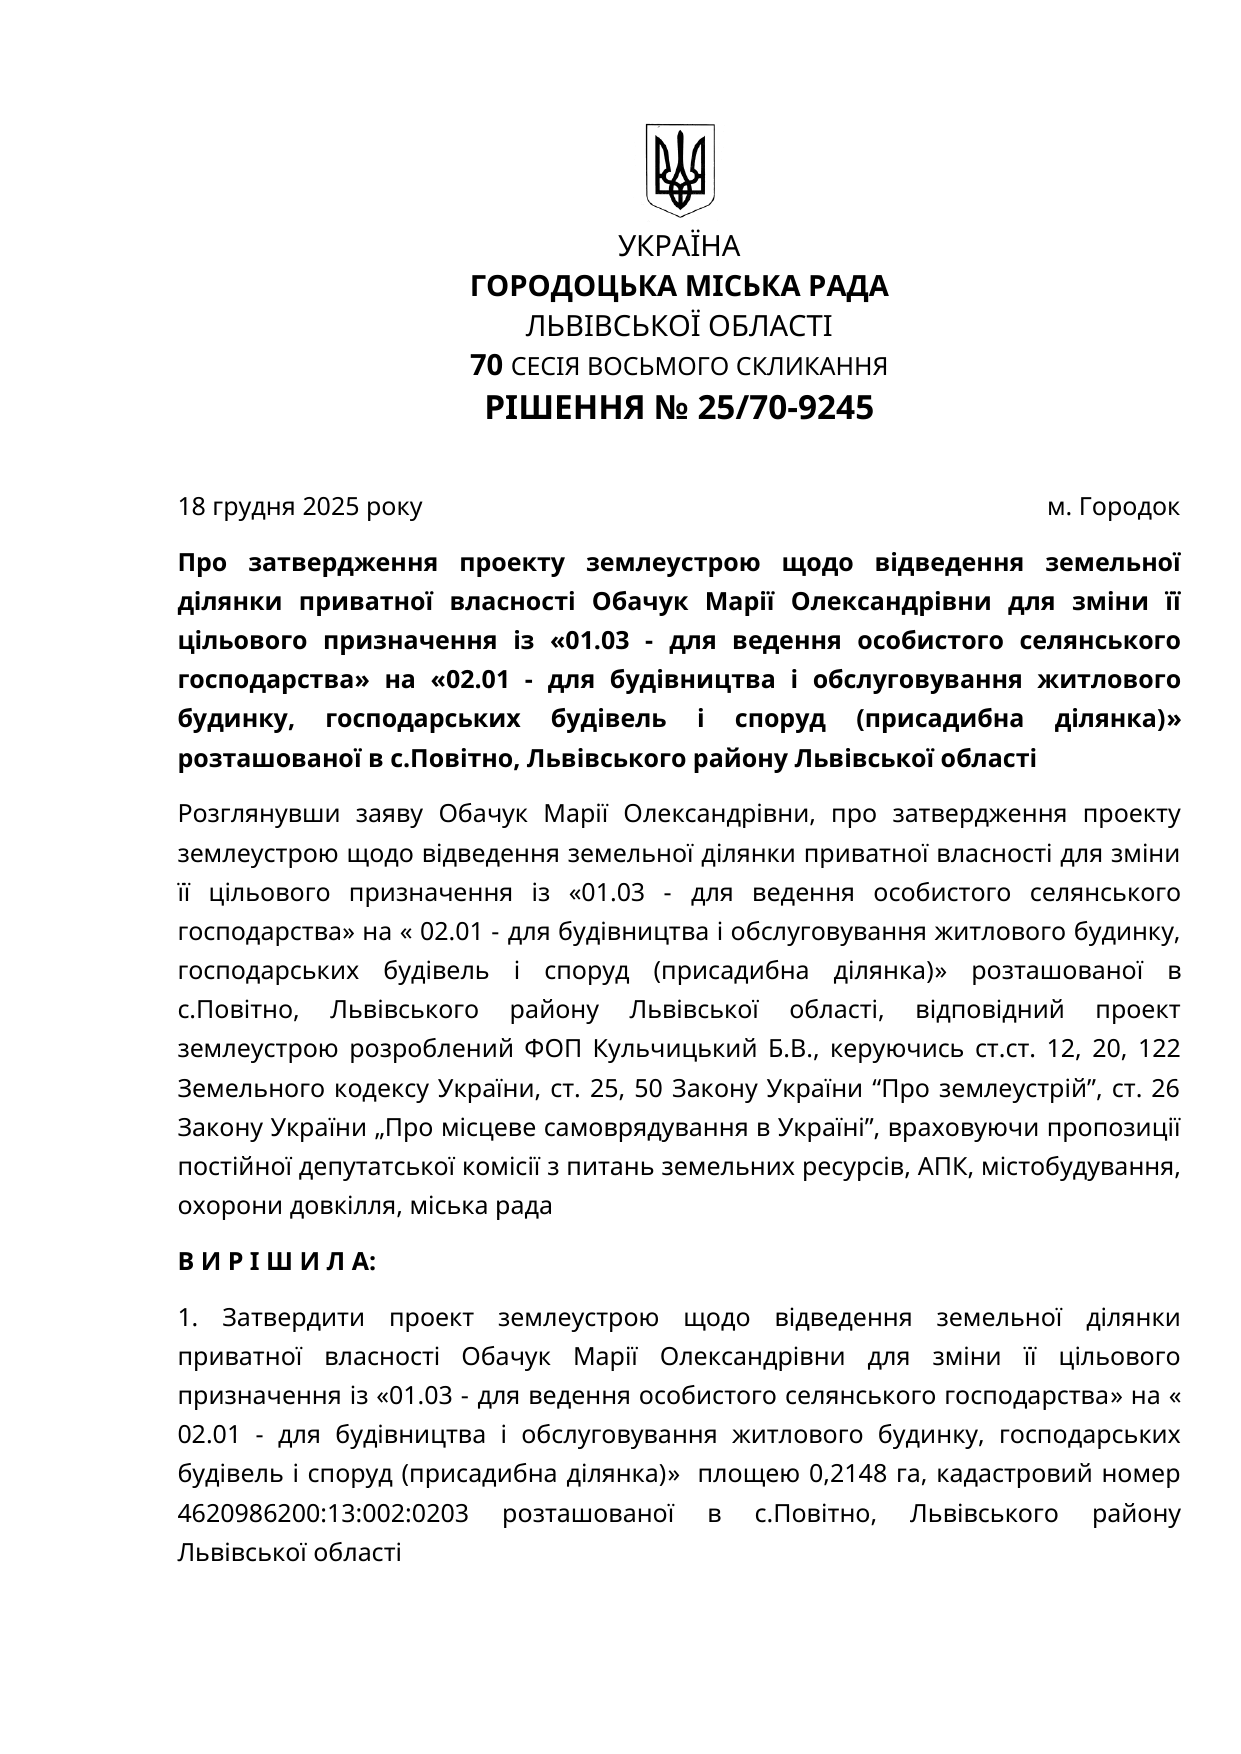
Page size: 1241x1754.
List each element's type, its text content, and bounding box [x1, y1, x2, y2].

text ГОРОДОЦЬКА МІСЬКА РАДА [177, 265, 1181, 305]
picture [633, 118, 726, 222]
text Про затвердження проекту землеустрою щодо відведення земельної ділянки приватної власності Обачук Марії Олександрівни для зміни її цільового призначення із «01.03 - для ведення особистого селянського господарства» на «02.01 - для будівництва і обслуговування житлового будинку, господарських будівель і споруд (присадибна ділянка)» розташованої в с.Повітно, Львівського району Львівської області [177, 544, 1182, 774]
text УКРАЇНА [177, 225, 1181, 265]
text 18 грудня 2025 року м. Городок [177, 488, 1181, 523]
text Розглянувши заяву Обачук Марії Олександрівни, про затвердження проекту землеустрою щодо відведення земельної ділянки приватної власності для зміни її цільового призначення із «01.03 - для ведення особистого селянського господарства» на « 02.01 - для будівництва і обслуговування житлового будинку, господарських будівель і споруд (присадибна ділянка)» розташованої в с.Повітно, Львівського району Львівської області, відповідний проект землеустрою розроблений ФОП Кульчицький Б.В., керуючись ст.ст. 12, 20, 122 Земельного кодексу України, ст. 25, 50 Закону України “Про землеустрій”, ст. 26 Закону України „Про місцеве самоврядування в Україні”, враховуючи пропозиції постійної депутатської комісії з питань земельних ресурсів, АПК, містобудування, охорони довкілля, міська рада [177, 796, 1182, 1222]
text РІШЕННЯ № 25/70-9245 [177, 384, 1181, 429]
text В И Р І Ш И Л А: [177, 1243, 1182, 1278]
text 70 сесія восьмого скликання [177, 344, 1181, 384]
text 1. Затвердити проект землеустрою щодо відведення земельної ділянки приватної власності Обачук Марії Олександрівни для зміни її цільового призначення із «01.03 - для ведення особистого селянського господарства» на « 02.01 - для будівництва і обслуговування житлового будинку, господарських будівель і споруд (присадибна ділянка)» площею 0,2148 га, кадастровий номер 4620986200:13:002:0203 розташованої в с.Повітно, Львівського району Львівської області [177, 1299, 1182, 1568]
text ЛЬВІВСЬКОЇ ОБЛАСТІ [177, 305, 1181, 344]
